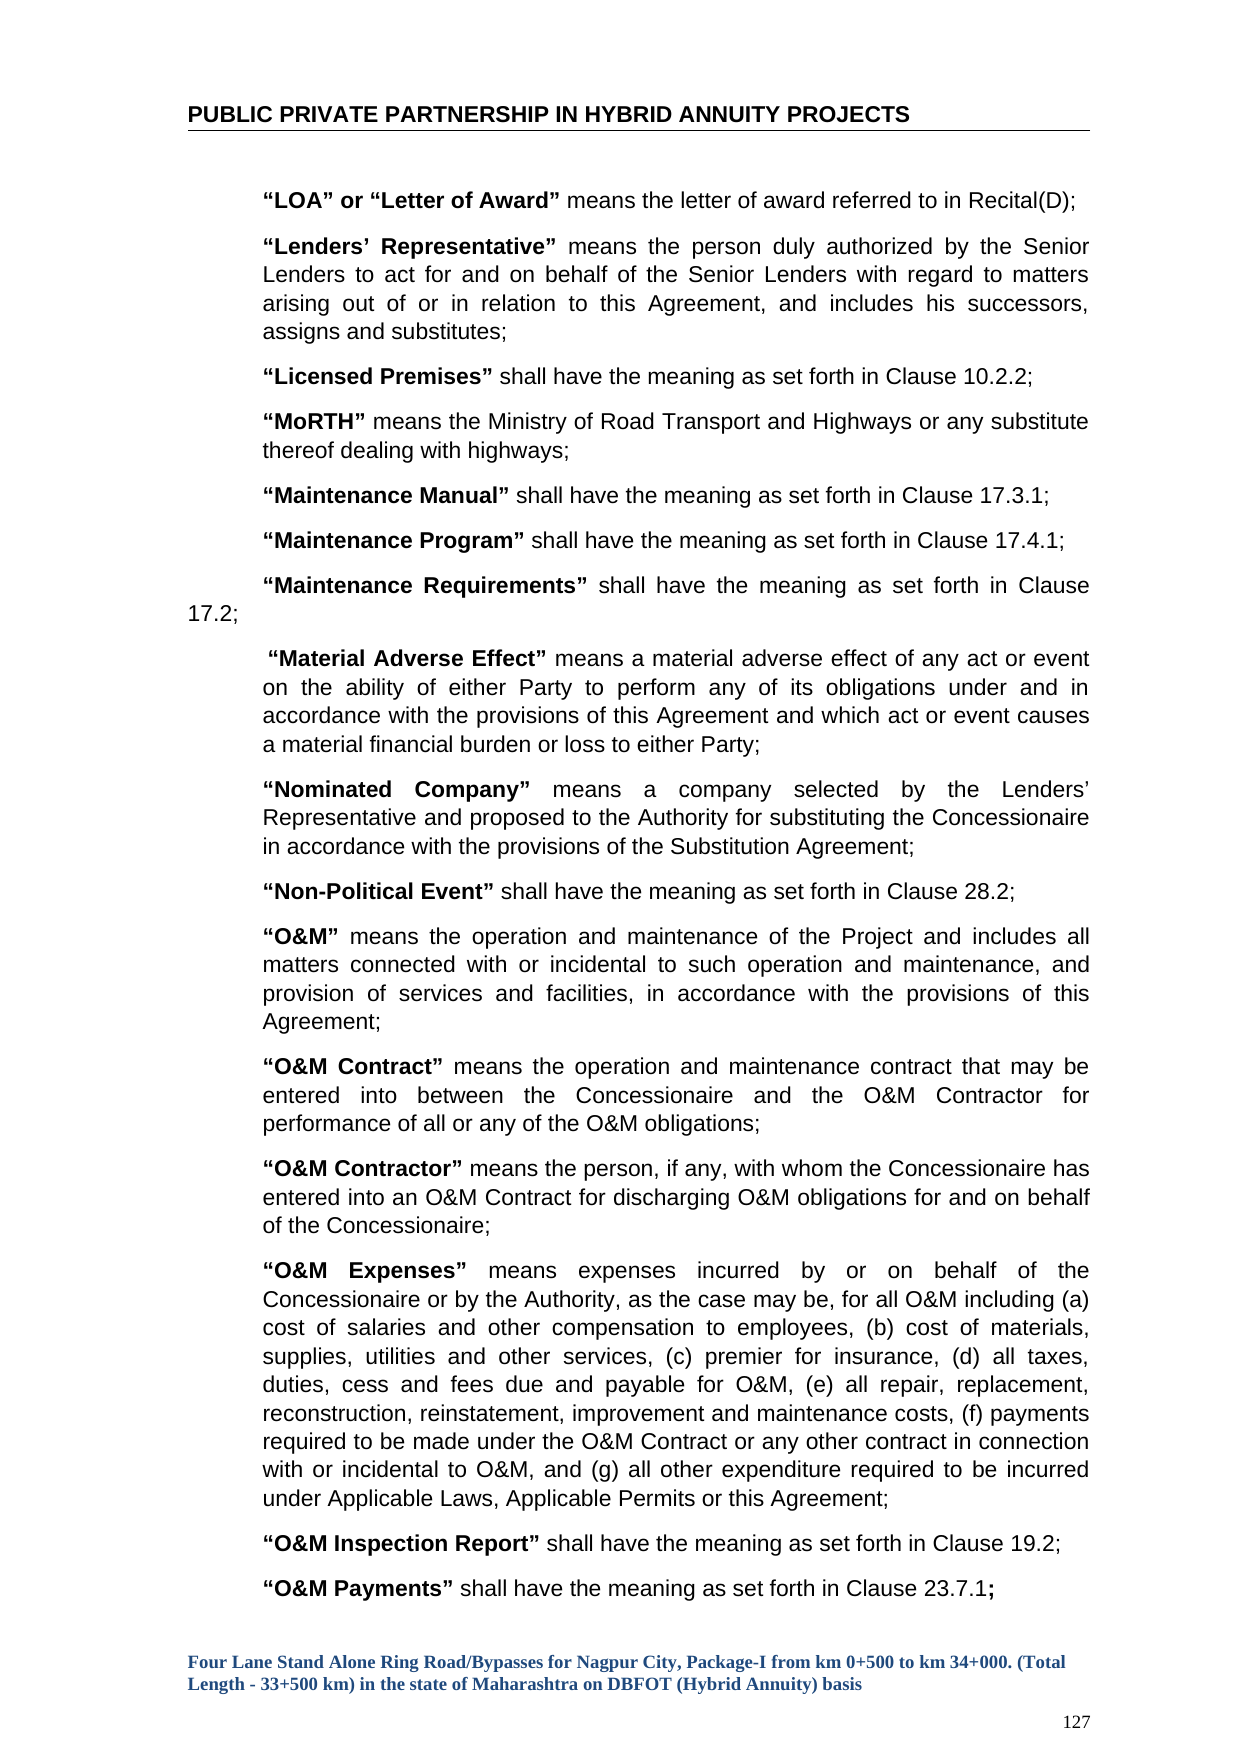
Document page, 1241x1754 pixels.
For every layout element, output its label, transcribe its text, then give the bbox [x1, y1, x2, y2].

text “Material Adverse Effect” means a material adverse effect of any act or event on the ability of either Party to perform any of its obligations under and in accordance with the provisions of this Agreement and which act or event causes a material financial burden or loss to either Party; [262, 645, 1090, 757]
text “Lenders’ Representative” means the person duly authorized by the Senior Lenders to act for and on behalf of the Senior Lenders with regard to matters arising out of or in relation to this Agreement, and includes his successors, assigns and substitutes; [262, 233, 1090, 344]
text “Licensed Premises” shall have the meaning as set forth in Clause 10.2.2; [187, 363, 1090, 389]
text “Maintenance Manual” shall have the meaning as set forth in Clause 17.3.1; [187, 482, 1090, 508]
text “Non-Political Event” shall have the meaning as set forth in Clause 28.2; [187, 878, 1090, 904]
text “O&M Inspection Report” shall have the meaning as set forth in Clause 19.2; [187, 1530, 1090, 1556]
text “O&M” means the operation and maintenance of the Project and includes all matters connected with or incidental to such operation and maintenance, and provision of services and facilities, in accordance with the provisions of this Agreement; [262, 923, 1090, 1034]
text “Maintenance Requirements” shall have the meaning as set forth in Clause 17.2; [187, 572, 1090, 627]
text “Nominated Company” means a company selected by the Lenders’ Representative and proposed to the Authority for substituting the Concessionaire in accordance with the provisions of the Substitution Agreement; [262, 776, 1090, 859]
text “O&M Contract” means the operation and maintenance contract that may be entered into between the Concessionaire and the O&M Contractor for performance of all or any of the O&M obligations; [262, 1053, 1090, 1137]
text “MoRTH” means the Ministry of Road Transport and Highways or any substitute thereof dealing with highways; [262, 408, 1090, 463]
text “O&M Contractor” means the person, if any, with whom the Concessionaire has entered into an O&M Contract for discharging O&M obligations for and on behalf of the Concessionaire; [262, 1155, 1090, 1238]
text “LOA” or “Letter of Award” means the letter of award referred to in Recital(D); [187, 187, 1090, 214]
text “O&M Expenses” means expenses incurred by or on behalf of the Concessionaire or by the Authority, as the case may be, for all O&M including (a) cost of salaries and other compensation to employees, (b) cost of materials, supplies, utilities and other services, (c) premier for insurance, (d) all taxes, duties, cess and fees due and payable for O&M, (e) all repair, replacement, reconstruction, reinstatement, improvement and maintenance costs, (f) payments required to be made under the O&M Contract or any other contract in connection with or incidental to O&M, and (g) all other expenditure required to be incurred under Applicable Laws, Applicable Permits or this Agreement; [262, 1257, 1090, 1511]
text “O&M Payments” shall have the meaning as set forth in Clause 23.7.1; [187, 1575, 1090, 1601]
text “Maintenance Program” shall have the meaning as set forth in Clause 17.4.1; [187, 527, 1090, 553]
